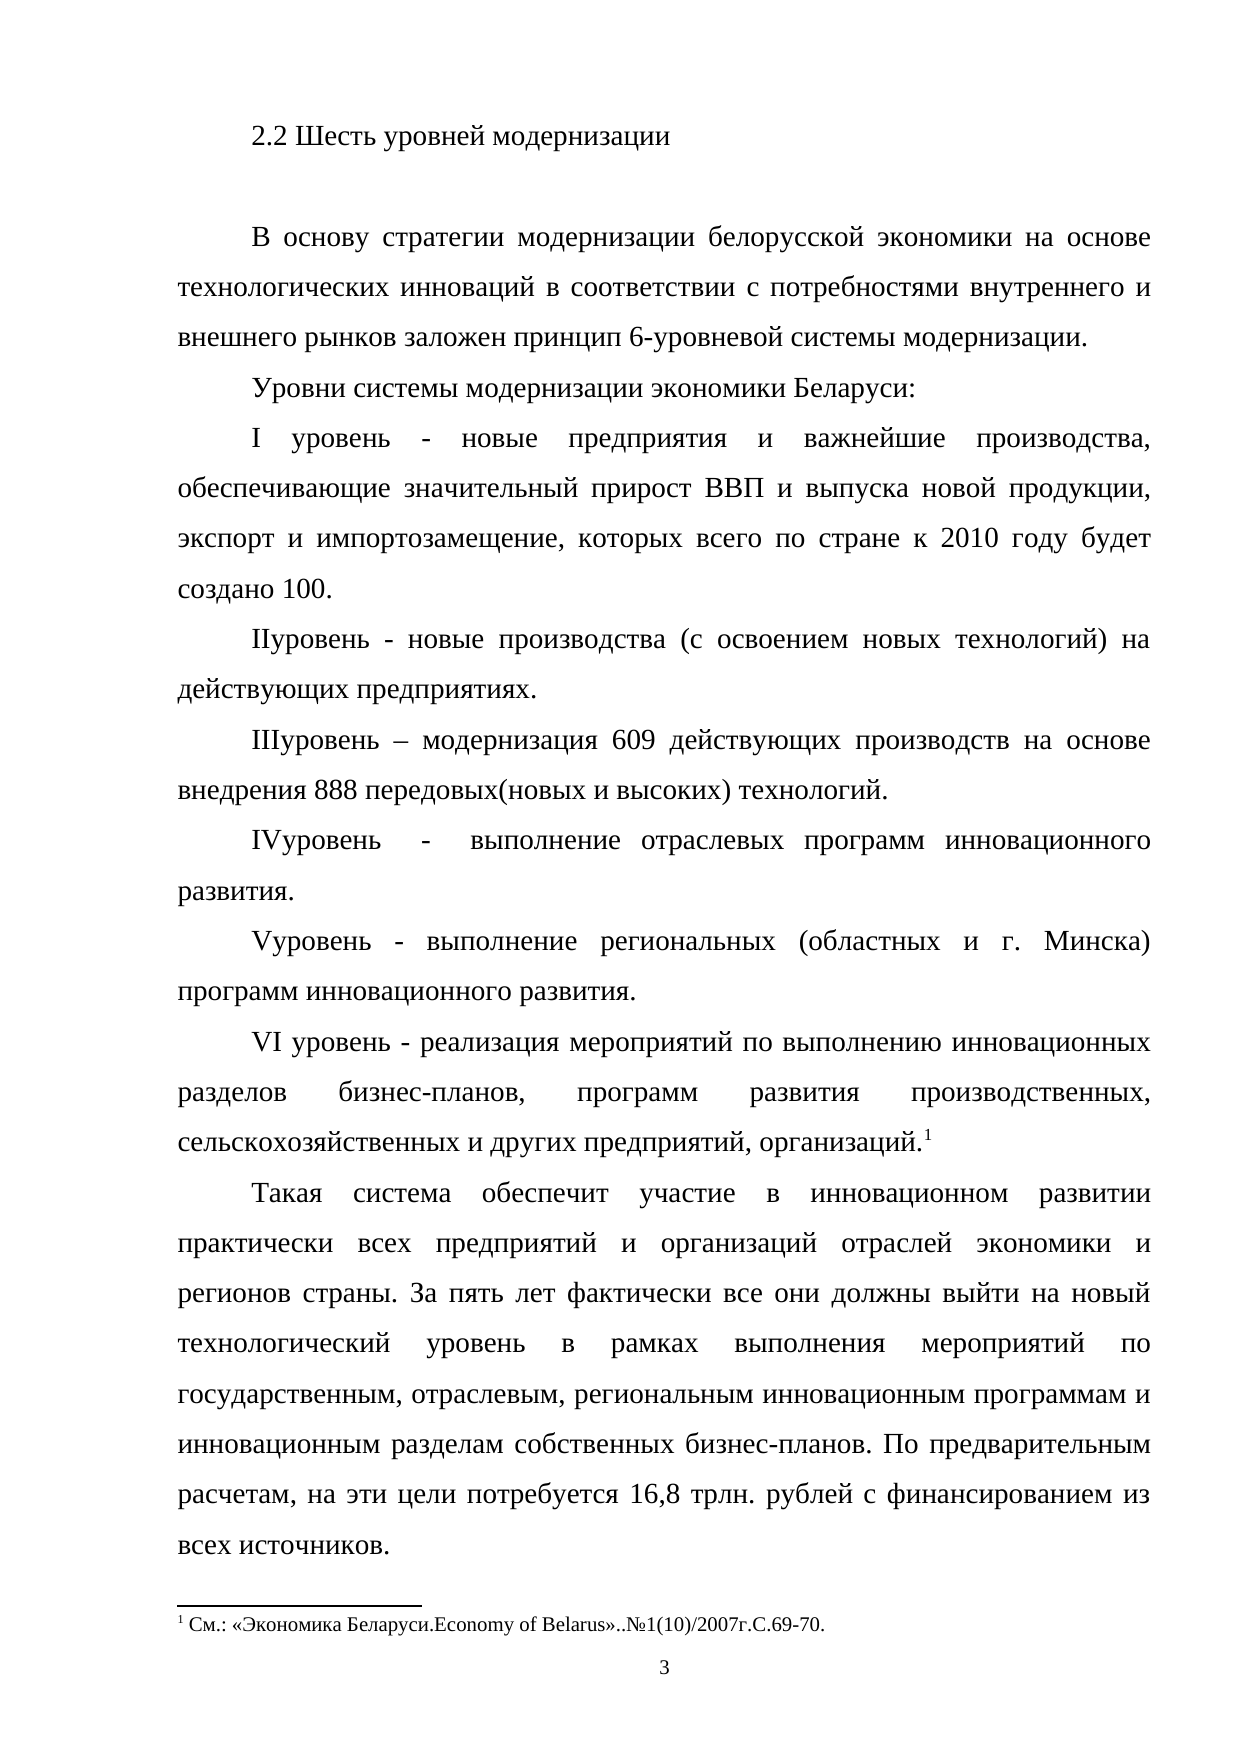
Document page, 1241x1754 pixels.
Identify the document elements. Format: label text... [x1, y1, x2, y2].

text IVуровень - выполнение отраслевых программ инновационного развития. [177, 822, 1152, 906]
text I уровень - новые предприятия и важнейшие производства, обеспечивающие значительный прирост ВВП и выпуска новой продукции, экспорт и импортозамещение, которых всего по стране к 2010 году будет создано 100. [177, 420, 1152, 604]
text Vуровень - выполнение региональных (областных и г. Минска) программ инновационного развития. [177, 923, 1152, 1007]
text 2.2 Шесть уровней модернизации [177, 118, 1152, 152]
text В основу стратегии модернизации белорусской экономики на основе технологических инноваций в соответствии с потребностями внутреннего и внешнего рынков заложен принцип 6-уровневой системы модернизации. [177, 219, 1152, 353]
text VI уровень - реализация мероприятий по выполнению инновационных разделов бизнес-планов, программ развития производственных, сельскохозяйственных и других предприятий, организаций. [177, 1024, 1152, 1158]
text IIуровень - новые производства (с освоением новых технологий) на действующих предприятиях. [177, 621, 1152, 705]
text Уровни системы модернизации экономики Беларуси: [177, 370, 1152, 403]
text Такая система обеспечит участие в инновационном развитии практически всех предприятий и организаций отраслей экономики и регионов страны. За пять лет фактически все они должны выйти на новый технологический уровень в рамках выполнения мероприятий по государственным, отраслевым, региональным инновационным программам и инновационным разделам собственных бизнес-планов. По предварительным расчетам, на эти цели потребуется 16,8 трлн. рублей с финансированием из всех источников. [177, 1175, 1152, 1560]
text IIIуровень – модернизация 609 действующих производств на основе внедрения 888 передовых(новых и высоких) технологий. [177, 722, 1152, 806]
